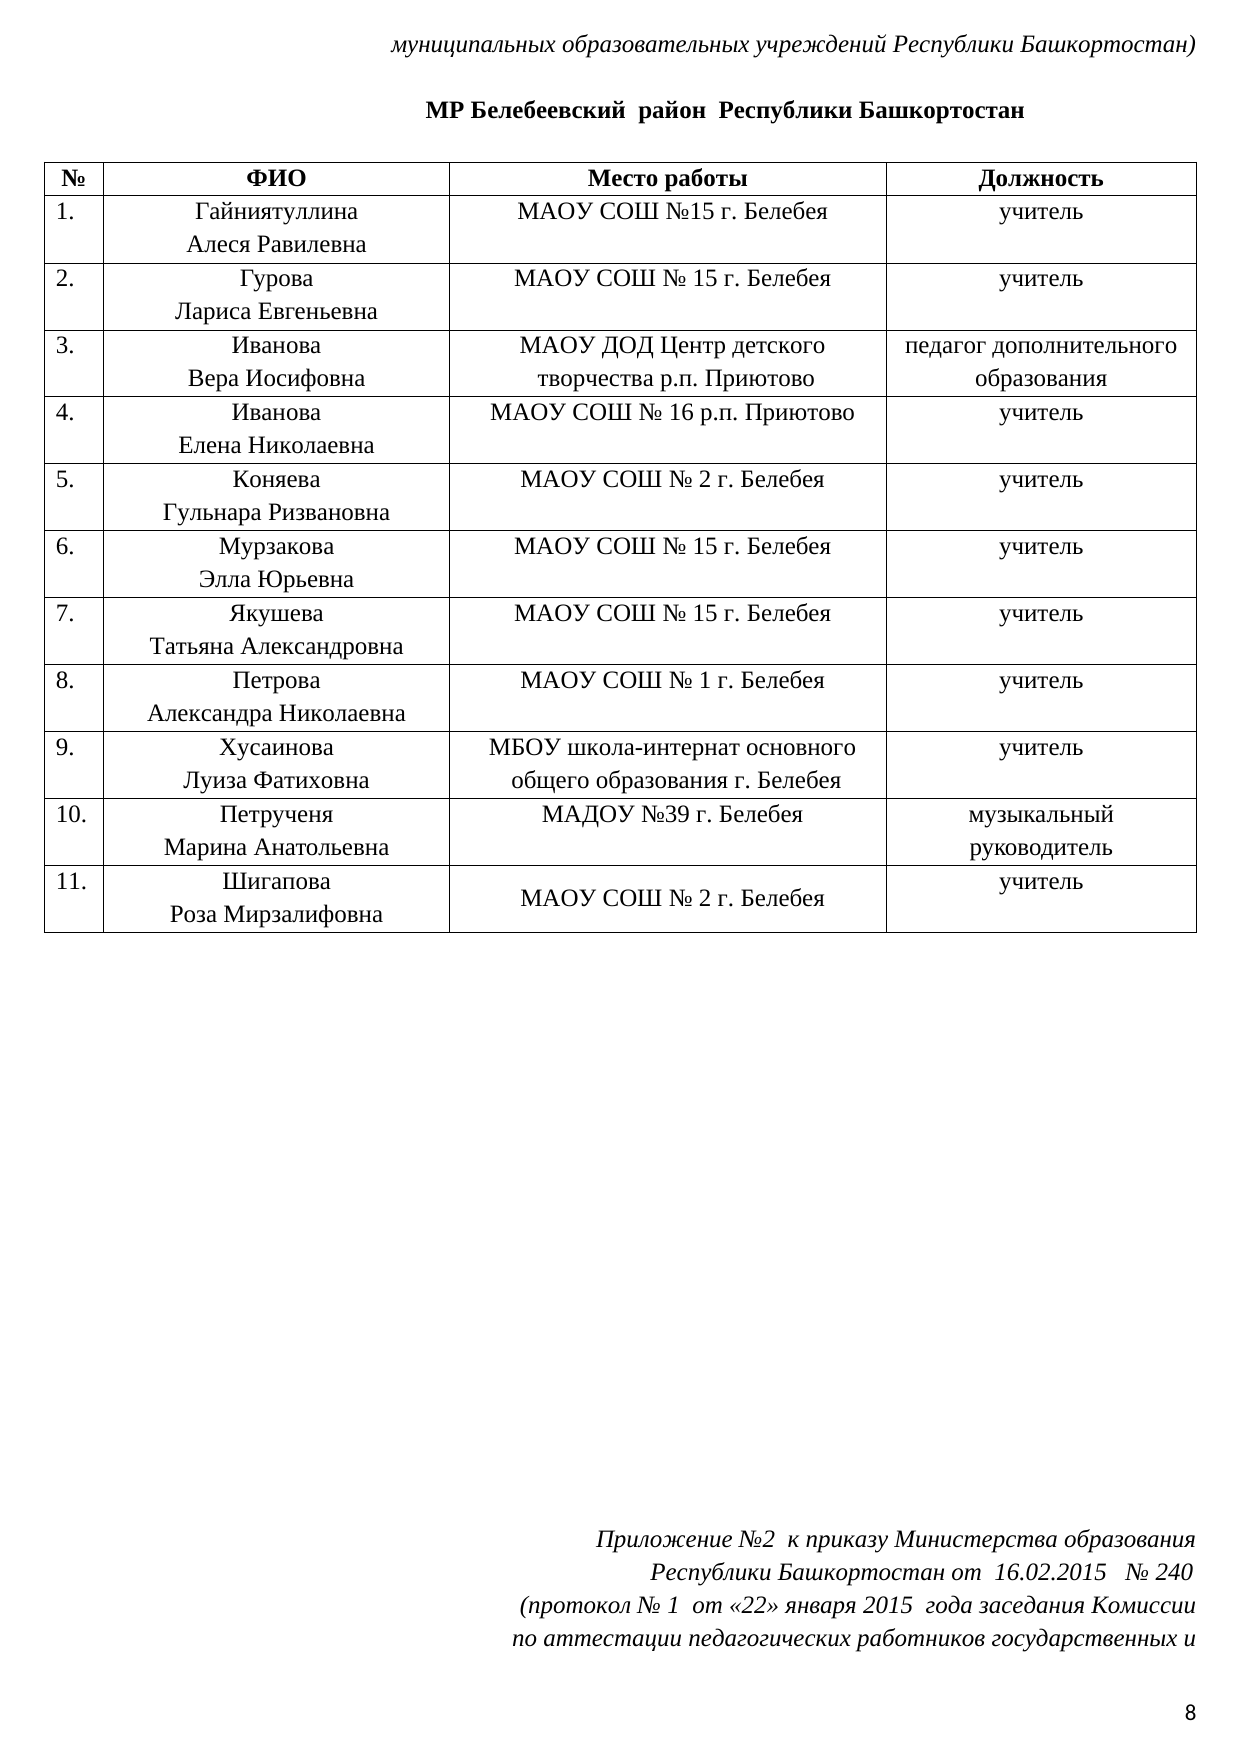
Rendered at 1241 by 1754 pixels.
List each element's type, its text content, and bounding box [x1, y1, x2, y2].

table_header ФИО [104, 163, 449, 195]
table_cell Якушева Татьяна Александровна [104, 598, 449, 664]
table_cell Петрова Александра Николаевна [104, 665, 449, 731]
text (протокол № 1 от «22» января 2015 года заседания Комиссии [177, 1590, 1196, 1618]
table_cell учитель [887, 264, 1196, 329]
table_cell МАОУ ДОД Центр детского творчества р.п. Приютово [450, 331, 886, 396]
table_cell учитель [887, 464, 1196, 530]
table_cell МАОУ СОШ № . Белебея [450, 464, 886, 530]
table_cell Гайниятуллина Алеся Равилевна [104, 196, 449, 262]
table_cell Мурзакова Элла Юрьевна [104, 531, 449, 597]
table_cell [45, 264, 103, 329]
table_cell [45, 732, 103, 798]
table_cell учитель [887, 397, 1196, 463]
table_cell МАДОУ №39 г. Белебея [450, 799, 886, 865]
table_cell МАОУ СОШ № 15 г. Белебея [450, 598, 886, 664]
table_cell [45, 665, 103, 731]
table_cell МАОУ СОШ № 15 г. Белебея [450, 531, 886, 597]
table_cell [45, 598, 103, 664]
text МР Белебеевский район Республики Башкортостан [177, 96, 1240, 124]
text Приложение №2 к приказу Министерства образования [177, 1524, 1196, 1552]
table_cell Иванова Елена Николаевна [104, 397, 449, 463]
table_cell учитель [887, 866, 1196, 932]
table_cell музыкальный руководитель [887, 799, 1196, 865]
table_cell [45, 331, 103, 396]
table_cell МАОУ СОШ № 15 г. Белебея [450, 264, 886, 329]
table_cell МАОУ СОШ № 16 р.п. Приютово [450, 397, 886, 463]
table_cell [45, 531, 103, 597]
table_cell Петрученя Марина Анатольевна [104, 799, 449, 865]
table_cell учитель [887, 598, 1196, 664]
table_cell учитель [887, 732, 1196, 798]
table_header Место работы [450, 163, 886, 195]
table_cell Хусаинова Луиза Фатиховна [104, 732, 449, 798]
text Республики Башкортостан от 16.02.2015 № 240 [177, 1557, 1196, 1586]
table_cell учитель [887, 665, 1196, 731]
table_cell МАОУ СОШ №15 г. Белебея [450, 196, 886, 262]
table_cell учитель [887, 531, 1196, 597]
table_cell [45, 799, 103, 865]
table_cell Шигапова Роза Мирзалифовна [104, 866, 449, 932]
table_header № [45, 163, 103, 195]
table_cell [45, 196, 103, 262]
table_cell МБОУ школа-интернат основного общего образования г. Белебея [450, 732, 886, 798]
table_header Должность [887, 163, 1196, 195]
table_cell Иванова Вера Иосифовна [104, 331, 449, 396]
table_cell [45, 397, 103, 463]
text по аттестации педагогических работников государственных и [177, 1623, 1196, 1652]
table_cell МАОУ СОШ № 1 г. Белебея [450, 665, 886, 731]
table_cell педагог дополнительного образования [887, 331, 1196, 396]
table_cell Коняева Гульнара Ризвановна [104, 464, 449, 530]
text муниципальных образовательных учреждений Республики Башкортостан) [177, 29, 1196, 58]
table_cell МАОУ СОШ № 2 г. Белебея [450, 866, 886, 932]
table_cell учитель [887, 196, 1196, 262]
table_cell [45, 866, 103, 932]
table_cell [45, 464, 103, 530]
table_cell Гурова Лариса Евгеньевна [104, 264, 449, 329]
